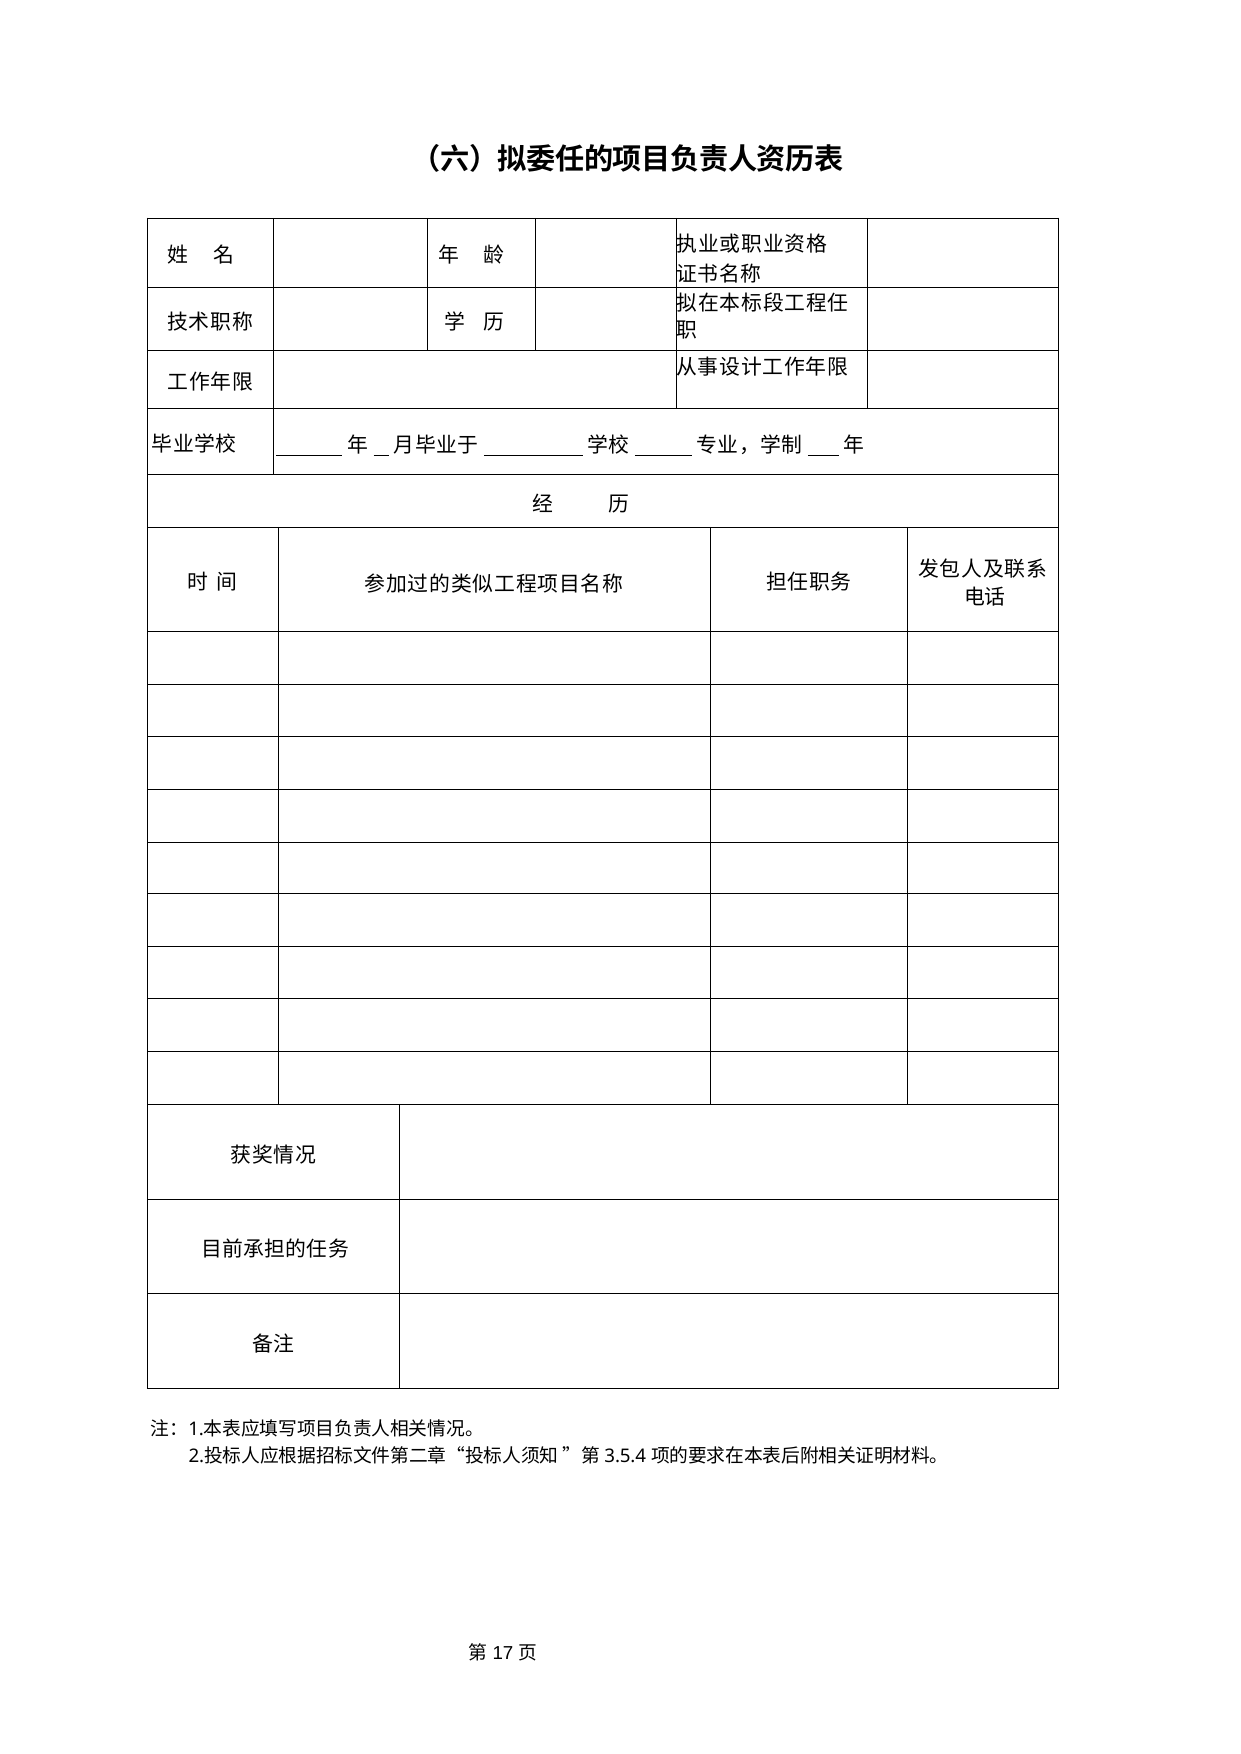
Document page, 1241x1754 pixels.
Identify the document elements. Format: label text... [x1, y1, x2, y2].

table_cell [148, 843, 278, 893]
table_cell [711, 947, 907, 998]
table_header 姓 名 [148, 219, 273, 287]
table_cell 技术职称 [148, 288, 273, 350]
text 注：1.本表应填写项目负责人相关情况。 [151, 1416, 1090, 1440]
table_header 执业或职业资格 证书名称 [677, 219, 867, 287]
table_cell [908, 1052, 1058, 1104]
table_header [536, 219, 676, 287]
table_cell [711, 894, 907, 946]
table_cell [711, 632, 907, 684]
table_cell [868, 351, 1058, 408]
table_cell [908, 790, 1058, 842]
table_cell 获奖情况 [148, 1105, 399, 1198]
table_cell [148, 632, 278, 684]
table_cell [279, 1052, 710, 1104]
table_cell [279, 737, 710, 788]
table_cell [279, 632, 710, 684]
table_cell [908, 999, 1058, 1051]
table_header 年 龄 [428, 219, 535, 287]
table_cell [279, 685, 710, 736]
table_cell 备注 [148, 1294, 399, 1388]
table_cell [274, 351, 676, 408]
text （六）拟委任的项目负责人资历表 [411, 138, 1090, 177]
table_cell [400, 1200, 1058, 1293]
table_cell [148, 1052, 278, 1104]
table_cell [279, 947, 710, 998]
table_cell [711, 790, 907, 842]
table_cell 担任职务 [711, 528, 907, 631]
table_cell [279, 843, 710, 893]
table_cell [711, 999, 907, 1051]
table_cell [711, 737, 907, 788]
table_cell [711, 1052, 907, 1104]
text 2.投标人应根据招标文件第二章“投标人须知 ”第 3.5.4 项的要求在本表后附相关证明材料。 [188, 1443, 1090, 1467]
table_header [274, 219, 427, 287]
table_cell [400, 1294, 1058, 1388]
table_cell [908, 737, 1058, 788]
table_cell [148, 737, 278, 788]
table_cell [908, 947, 1058, 998]
table_cell [908, 632, 1058, 684]
table_cell 工作年限 [148, 351, 273, 408]
table_cell [711, 843, 907, 893]
table_header [868, 219, 1058, 287]
table_cell 参加过的类似工程项目名称 [279, 528, 710, 631]
table_cell [148, 894, 278, 946]
table_cell 发包人及联系电话 [908, 528, 1058, 631]
table_cell 学 历 [428, 288, 535, 350]
table_cell [711, 685, 907, 736]
table_cell [148, 790, 278, 842]
table_cell [868, 288, 1058, 350]
table_cell [908, 894, 1058, 946]
table_cell 拟在本标段工程任职 [677, 288, 867, 350]
table_cell [908, 685, 1058, 736]
table_cell 目前承担的任务 [148, 1200, 399, 1293]
table_cell [279, 894, 710, 946]
table_cell [908, 843, 1058, 893]
table_cell 经 历 [148, 475, 1058, 527]
table_cell [148, 999, 278, 1051]
table_cell 时 间 [148, 528, 278, 631]
table_cell [148, 685, 278, 736]
table_cell [274, 288, 427, 350]
table_cell 毕业学校 [148, 409, 273, 474]
table_cell 年 月毕业于 学校 专业，学制 年 [274, 409, 1058, 474]
table_cell 从事设计工作年限 [677, 351, 867, 408]
table_cell [279, 790, 710, 842]
table_cell [279, 999, 710, 1051]
table_cell [148, 947, 278, 998]
table_cell [400, 1105, 1058, 1198]
table_cell [536, 288, 676, 350]
